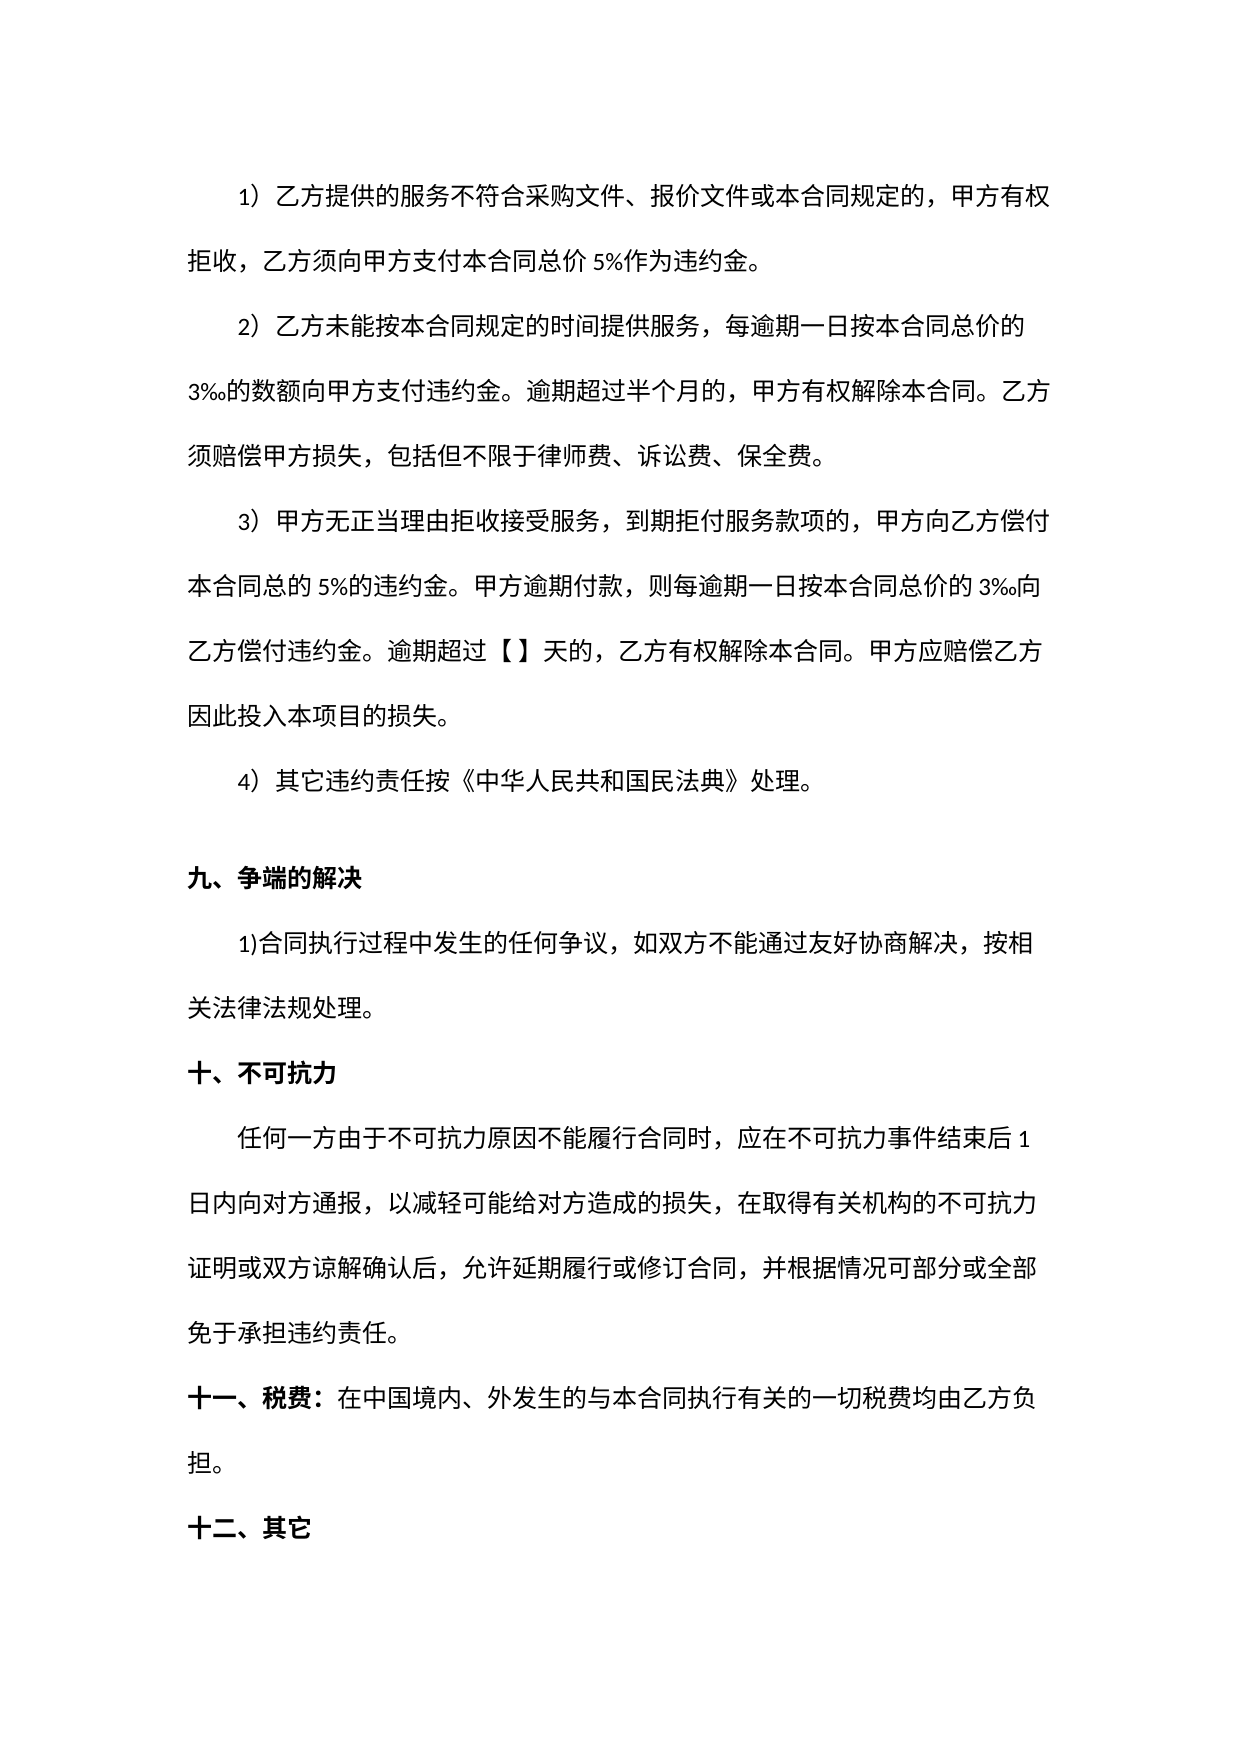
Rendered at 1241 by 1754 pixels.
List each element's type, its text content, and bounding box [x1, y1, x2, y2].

text 3）甲方无正当理由拒收接受服务，到期拒付服务款项的，甲方向乙方偿付本合同总的5%的违约金。甲方逾期付款，则每逾期一日按本合同总价的3‰向乙方偿付违约金。逾期超过【 】天的，乙方有权解除本合同。甲方应赔偿乙方因此投入本项目的损失。 [187, 487, 1053, 747]
text 十、不可抗力 [187, 1039, 1053, 1104]
text 十二、其它 [187, 1494, 1053, 1559]
text 九、争端的解决 [187, 844, 1053, 909]
text 2）乙方未能按本合同规定的时间提供服务，每逾期一日按本合同总价的3‰的数额向甲方支付违约金。逾期超过半个月的，甲方有权解除本合同。乙方须赔偿甲方损失，包括但不限于律师费、诉讼费、保全费。 [187, 292, 1053, 487]
text 十一、税费：在中国境内、外发生的与本合同执行有关的一切税费均由乙方负担。 [187, 1364, 1053, 1494]
text 4）其它违约责任按《中华人民共和国民法典》处理。 [187, 747, 1053, 812]
text 任何一方由于不可抗力原因不能履行合同时，应在不可抗力事件结束后1日内向对方通报，以减轻可能给对方造成的损失，在取得有关机构的不可抗力证明或双方谅解确认后，允许延期履行或修订合同，并根据情况可部分或全部免于承担违约责任。 [187, 1104, 1053, 1364]
text 1）乙方提供的服务不符合采购文件、报价文件或本合同规定的，甲方有权拒收，乙方须向甲方支付本合同总价5%作为违约金。 [187, 162, 1053, 292]
text 1)合同执行过程中发生的任何争议，如双方不能通过友好协商解决，按相关法律法规处理。 [187, 909, 1053, 1039]
